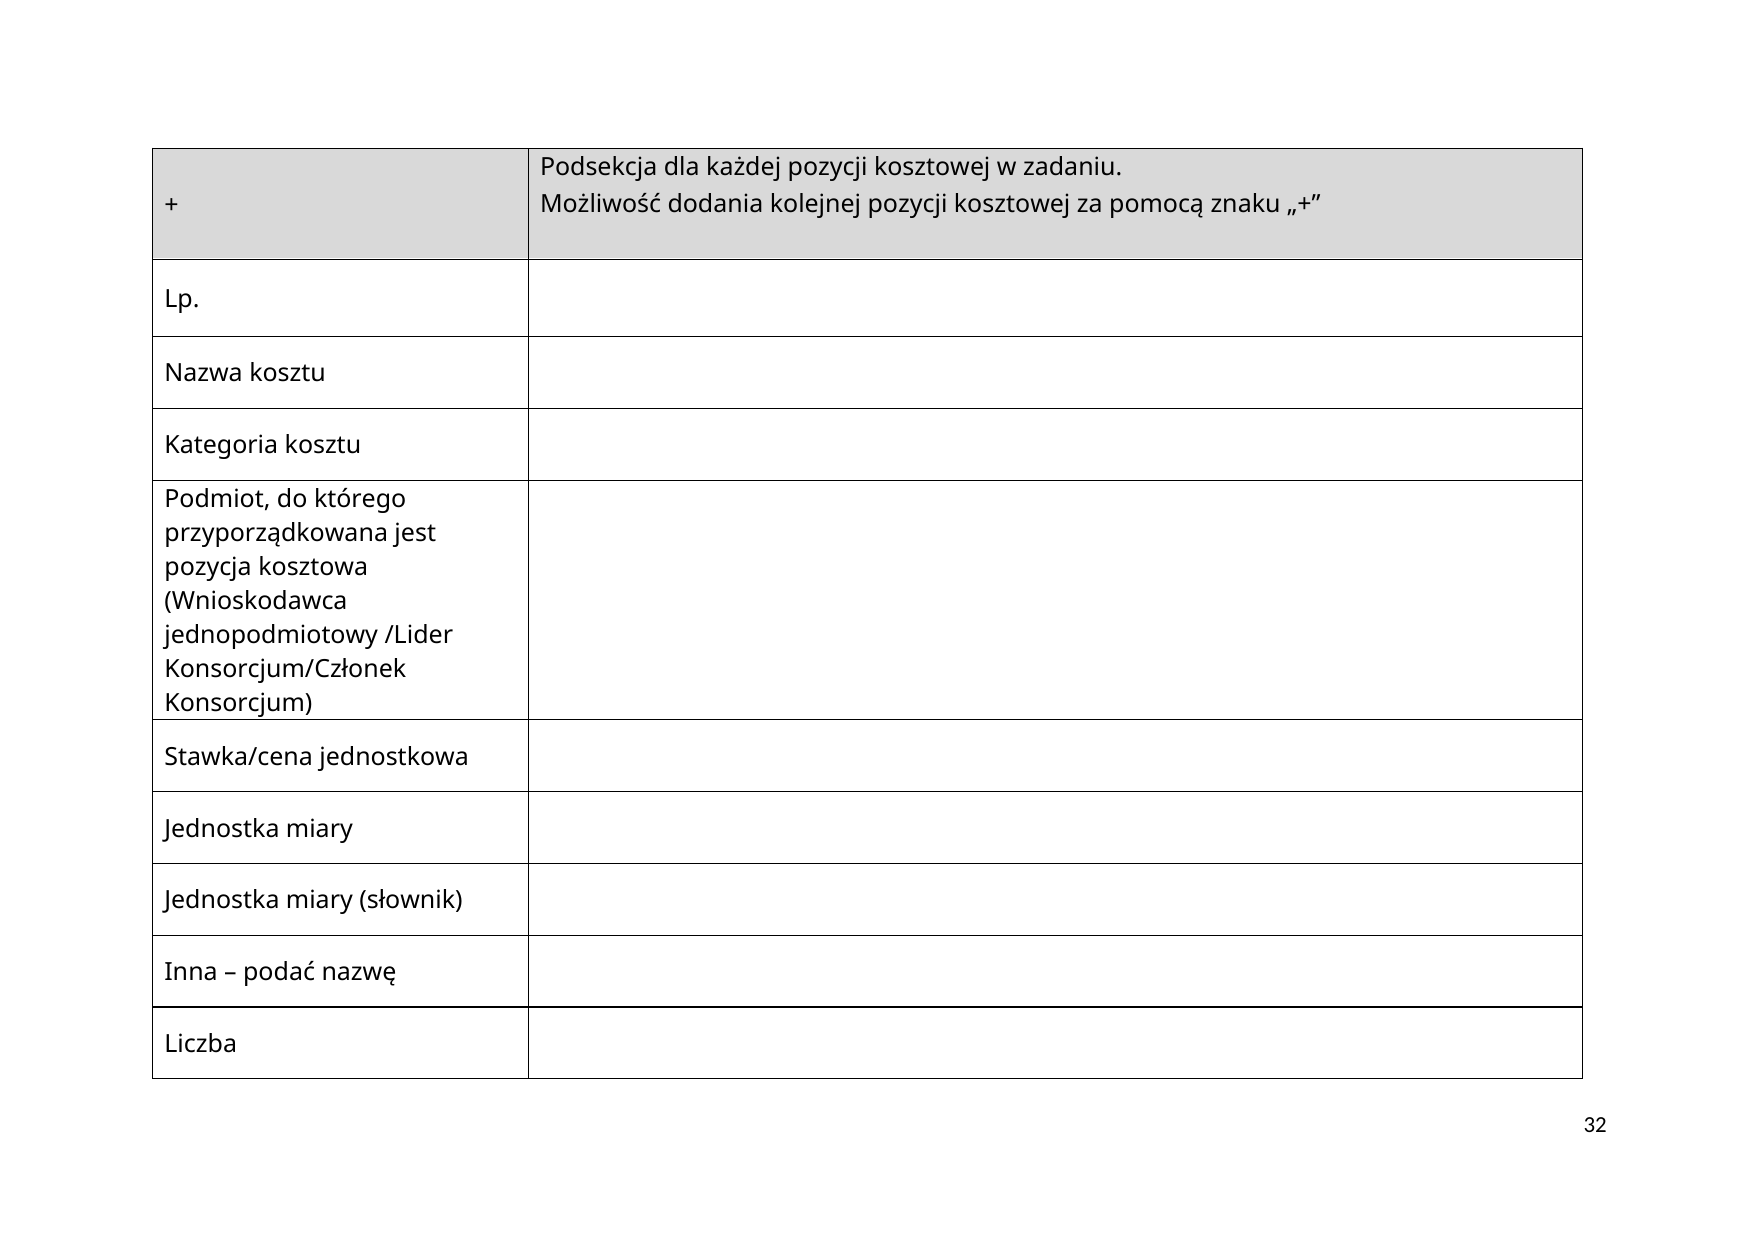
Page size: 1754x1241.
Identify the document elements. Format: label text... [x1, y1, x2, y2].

table_cell Lp. [153, 260, 528, 336]
table_cell Jednostka miary [153, 792, 528, 863]
table_cell Nazwa kosztu [153, 337, 528, 408]
table_cell Inna – podać nazwę [153, 936, 528, 1006]
table_cell [529, 260, 1582, 336]
table_cell [529, 720, 1582, 791]
table_cell Kategoria kosztu [153, 409, 528, 479]
table_cell [529, 864, 1582, 934]
table_cell Podmiot, do którego przyporządkowana jest pozycja kosztowa (Wnioskodawca jednopodmiotowy /Lider Konsorcjum/Członek Konsorcjum) [153, 481, 528, 719]
table_cell Jednostka miary (słownik) [153, 864, 528, 934]
table_header + [153, 149, 528, 258]
table_cell [529, 481, 1582, 719]
table_cell [529, 409, 1582, 479]
table_cell Liczba [153, 1008, 528, 1078]
table_cell Stawka/cena jednostkowa [153, 720, 528, 791]
table_cell [529, 936, 1582, 1006]
table_cell [529, 1008, 1582, 1078]
table_header Podsekcja dla każdej pozycji kosztowej w zadaniu. Możliwość dodania kolejnej pozycji kosztowej za pomocą znaku „+” [529, 149, 1582, 258]
table_cell [529, 792, 1582, 863]
table_cell [529, 337, 1582, 408]
